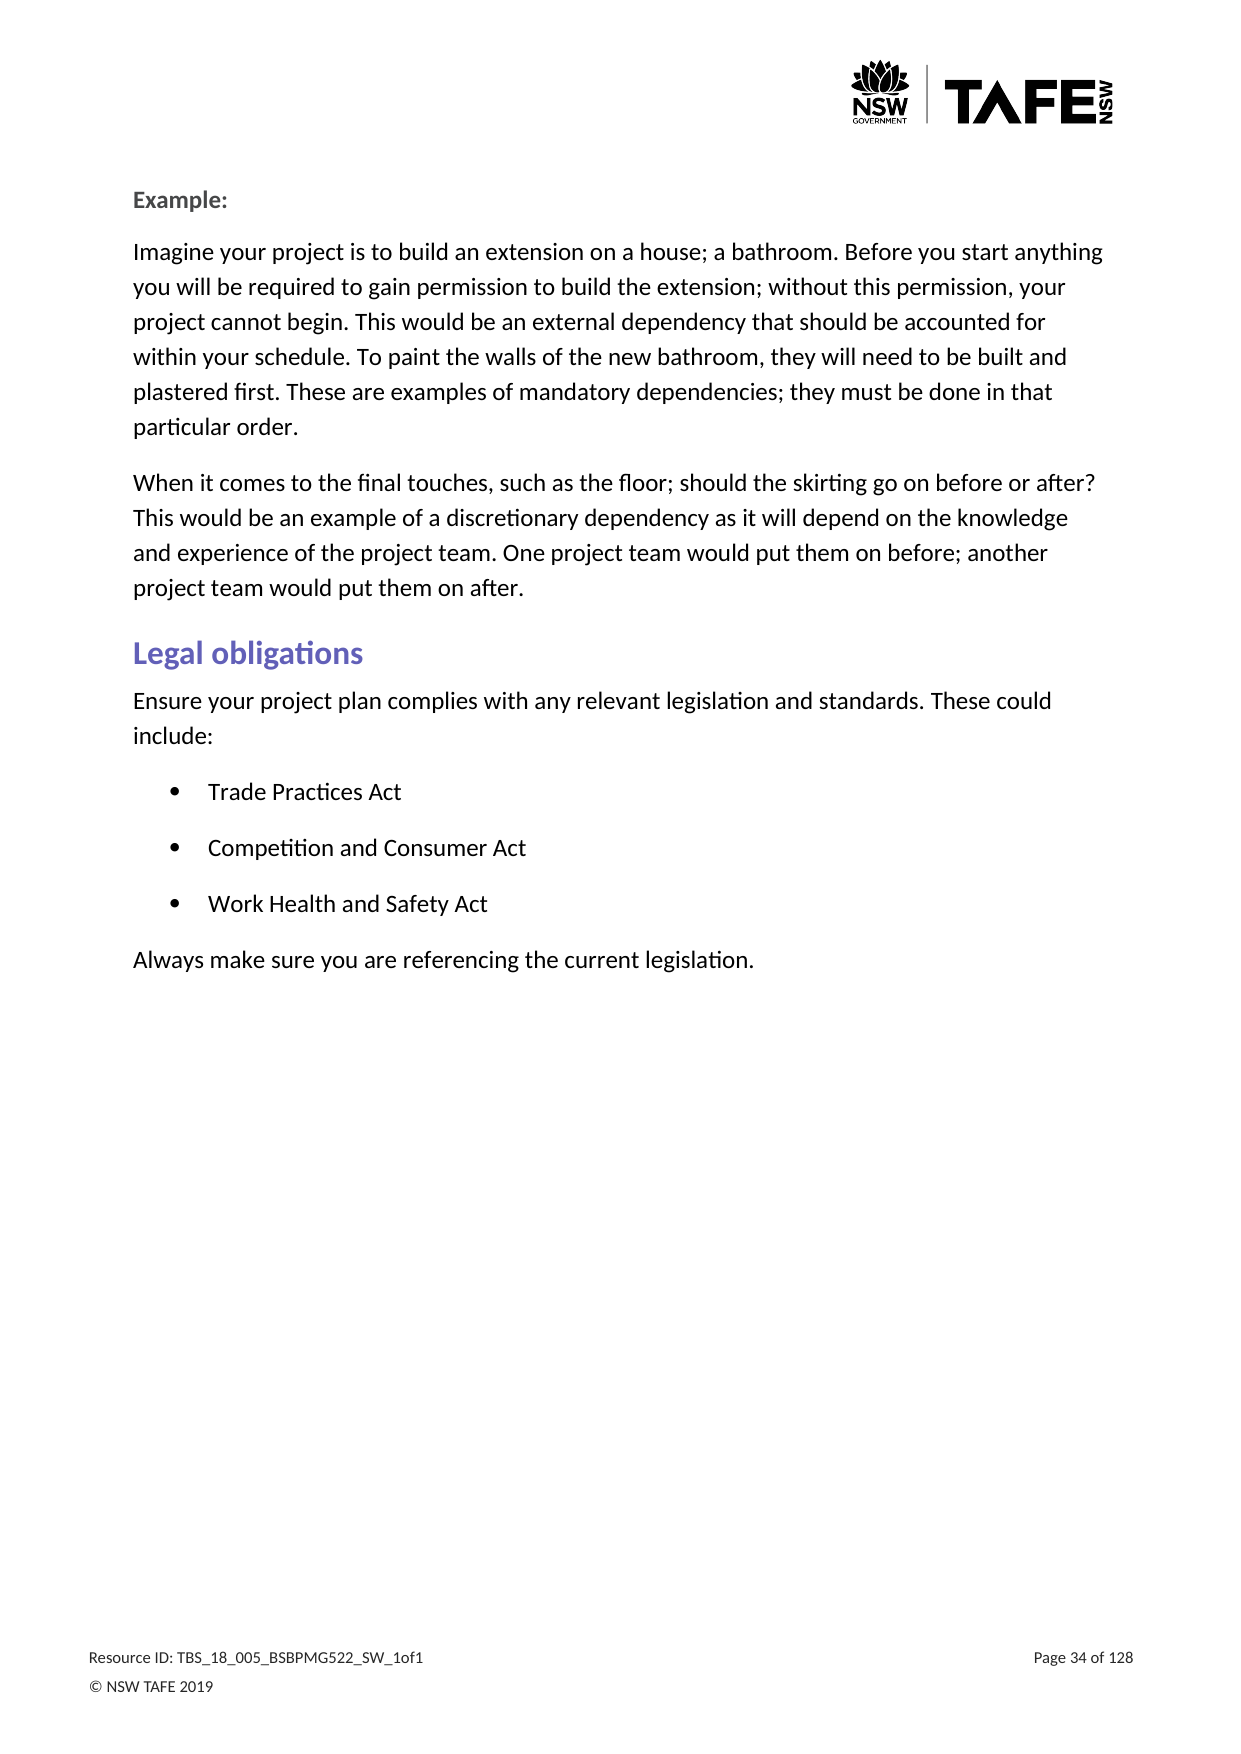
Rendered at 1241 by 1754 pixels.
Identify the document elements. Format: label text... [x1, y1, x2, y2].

list Competition and Consumer Act [170, 832, 1107, 863]
text When it comes to the final touches, such as the floor; should the skirting go on before or after? This would be an example of a discretionary dependency as it will depend on the knowledge and experience of the project team. One project team would put them on before; another project team would put them on after. [133, 467, 1107, 603]
list Trade Practices Act [170, 776, 1107, 807]
text Always make sure you are referencing the current legislation. [133, 944, 1107, 974]
subtitle Legal obligations [133, 632, 1107, 673]
text Imagine your project is to build an extension on a house; a bathroom. Before you start anything you will be required to gain permission to build the extension; without this permission, your project cannot begin. This would be an external dependency that should be accounted for within your schedule. To paint the walls of the new bathroom, they will need to be built and plastered first. These are examples of mandatory dependencies; they must be done in that particular order. [133, 236, 1107, 442]
picture [851, 59, 1113, 125]
subtitle Example: [133, 184, 1107, 215]
text Ensure your project plan complies with any relevant legislation and standards. These could include: [133, 686, 1107, 751]
list Work Health and Safety Act [170, 888, 1107, 918]
